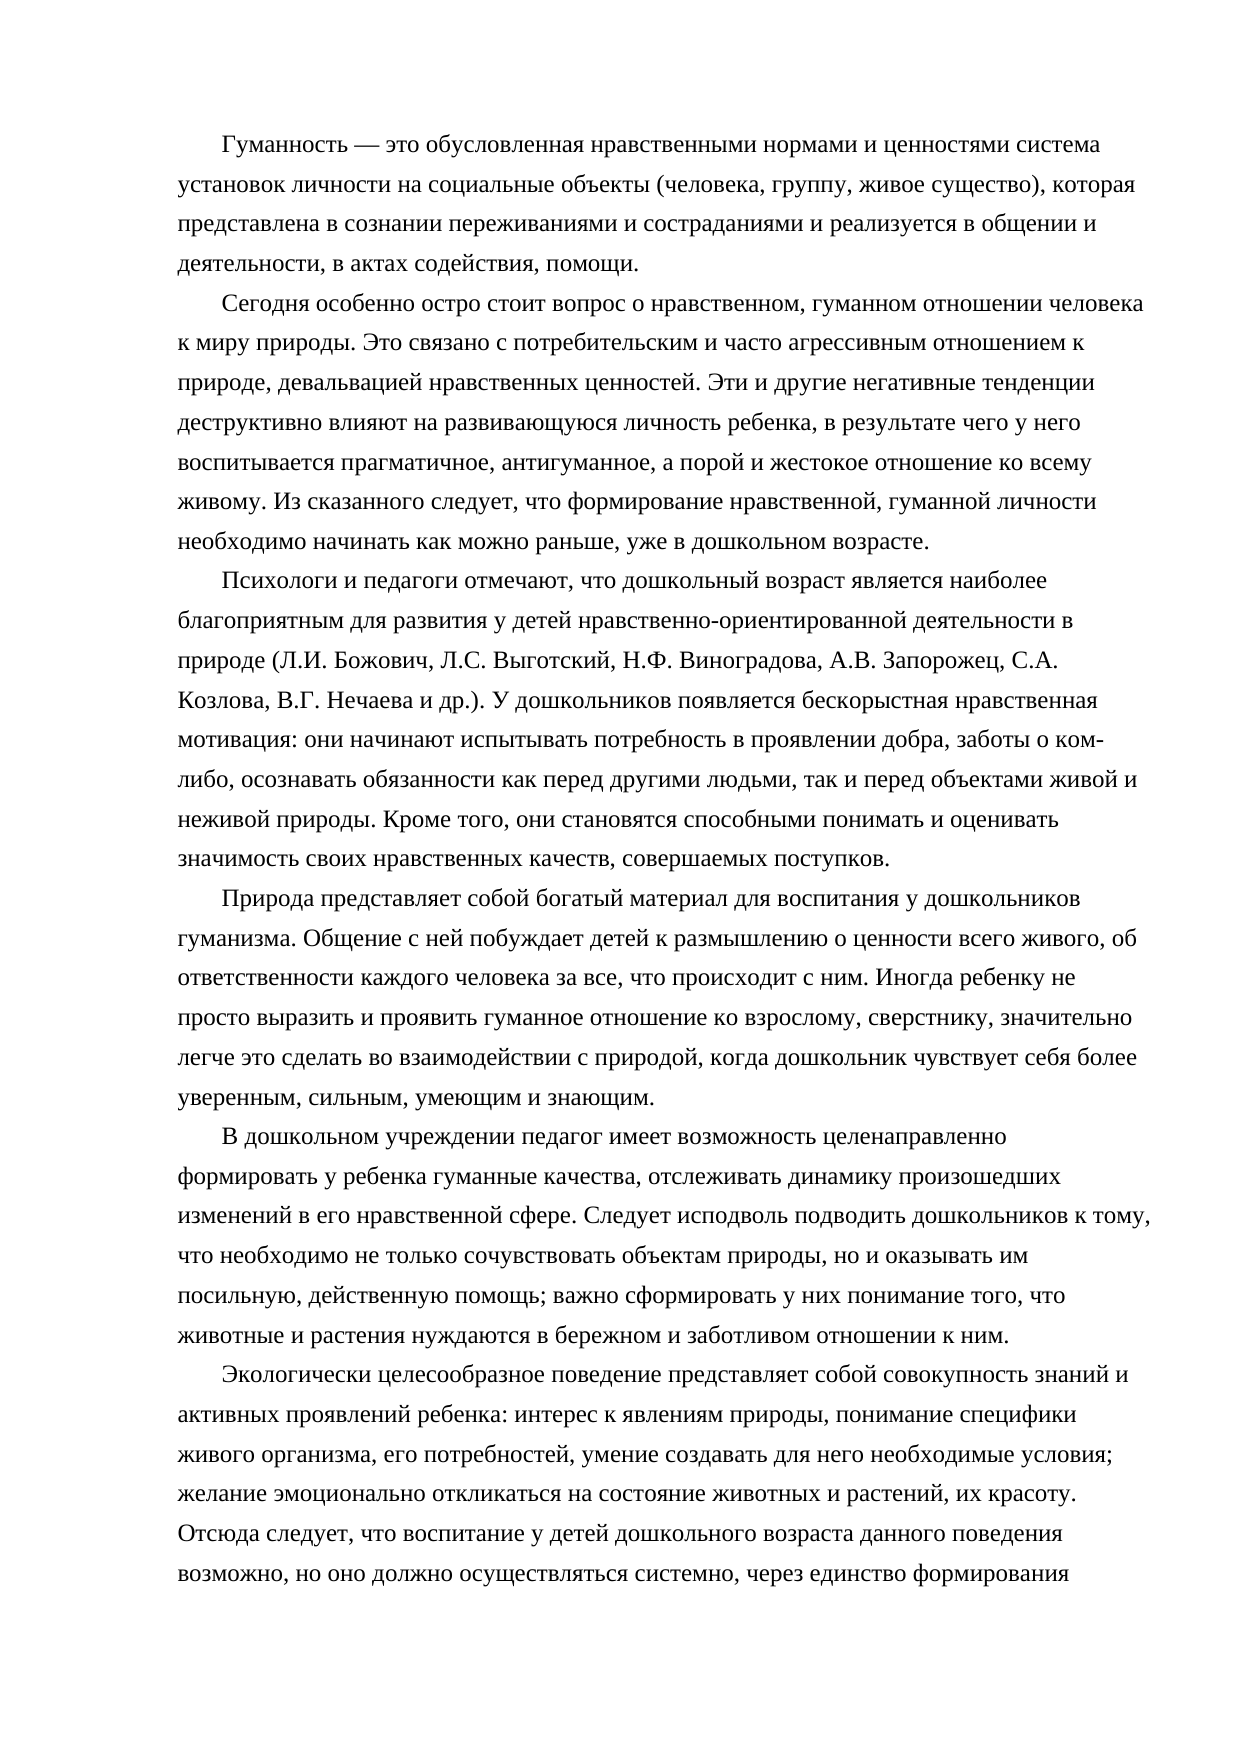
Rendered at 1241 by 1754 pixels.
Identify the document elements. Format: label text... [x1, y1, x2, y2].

text Гуманность — это обусловленная нравственными нормами и ценностями система установок личности на социальные объекты (человека, группу, живое существо), которая представлена в сознании переживаниями и состраданиями и реализуется в общении и деятельности, в актах содействия, помощи. [177, 118, 1152, 277]
text Природа представляет собой богатый материал для воспитания у дошкольников гуманизма. Общение с ней побуждает детей к размышлению о ценности всего живого, об ответственности каждого человека за все, что происходит с ним. Иногда ребенку не просто выразить и проявить гуманное отношение ко взрослому, сверстнику, значительно легче это сделать во взаимодействии с природой, когда дошкольник чувствует себя более уверенным, сильным, умеющим и знающим. [177, 872, 1152, 1110]
text Психологи и педагоги отмечают, что дошкольный возраст является наиболее благоприятным для развития у детей нравственно-ориентированной деятельности в природе (Л.И. Божович, Л.С. Выготский, Н.Ф. Виноградова, А.В. Запорожец, С.А. Козлова, В.Г. Нечаева и др.). У дошкольников появляется бескорыстная нравственная мотивация: они начинают испытывать потребность в проявлении добра, заботы о ком-либо, осознавать обязанности как перед другими людьми, так и перед объектами живой и неживой природы. Кроме того, они становятся способными понимать и оценивать значимость своих нравственных качеств, совершаемых поступков. [177, 555, 1152, 872]
text В дошкольном учреждении педагог имеет возможность целенаправленно формировать у ребенка гуманные качества, отслеживать динамику произошедших изменений в его нравственной сфере. Следует исподволь подводить дошкольников к тому, что необходимо не только сочувствовать объектам природы, но и оказывать им посильную, действенную помощь; важно сформировать у них понимание того, что животные и растения нуждаются в бережном и заботливом отношении к ним. [177, 1110, 1152, 1348]
text Сегодня особенно остро стоит вопрос о нравственном, гуманном отношении человека к миру природы. Это связано с потребительским и часто агрессивным отношением к природе, девальвацией нравственных ценностей. Эти и другие негативные тенденции деструктивно влияют на развивающуюся личность ребенка, в результате чего у него воспитывается прагматичное, антигуманное, а порой и жестокое отношение ко всему живому. Из сказанного следует, что формирование нравственной, гуманной личности необходимо начинать как можно раньше, уже в дошкольном возрасте. [177, 277, 1152, 555]
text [177, 1348, 1152, 1587]
